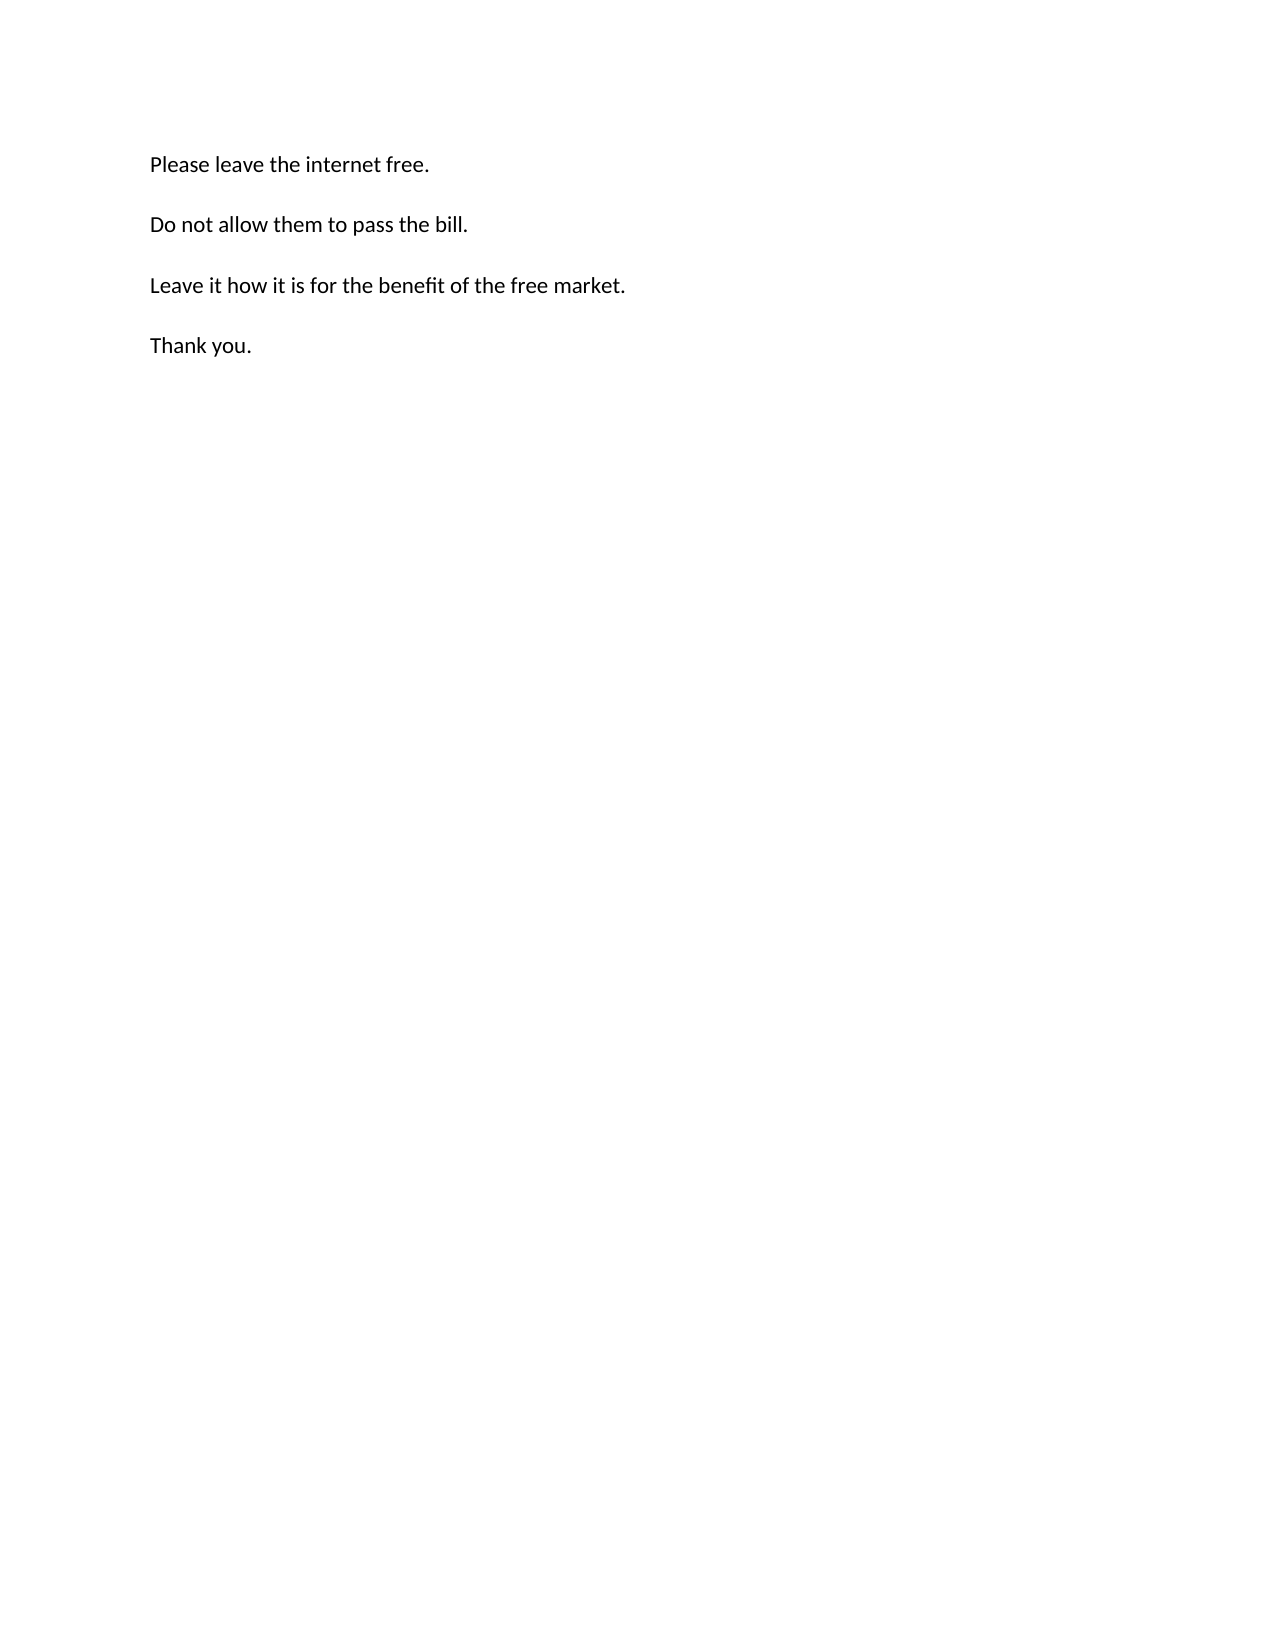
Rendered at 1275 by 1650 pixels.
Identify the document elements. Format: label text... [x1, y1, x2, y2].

text Please leave the internet free. Do not allow them to pass the bill. Leave it how it is for the benefit of the free market. Thank you. [150, 150, 1125, 359]
